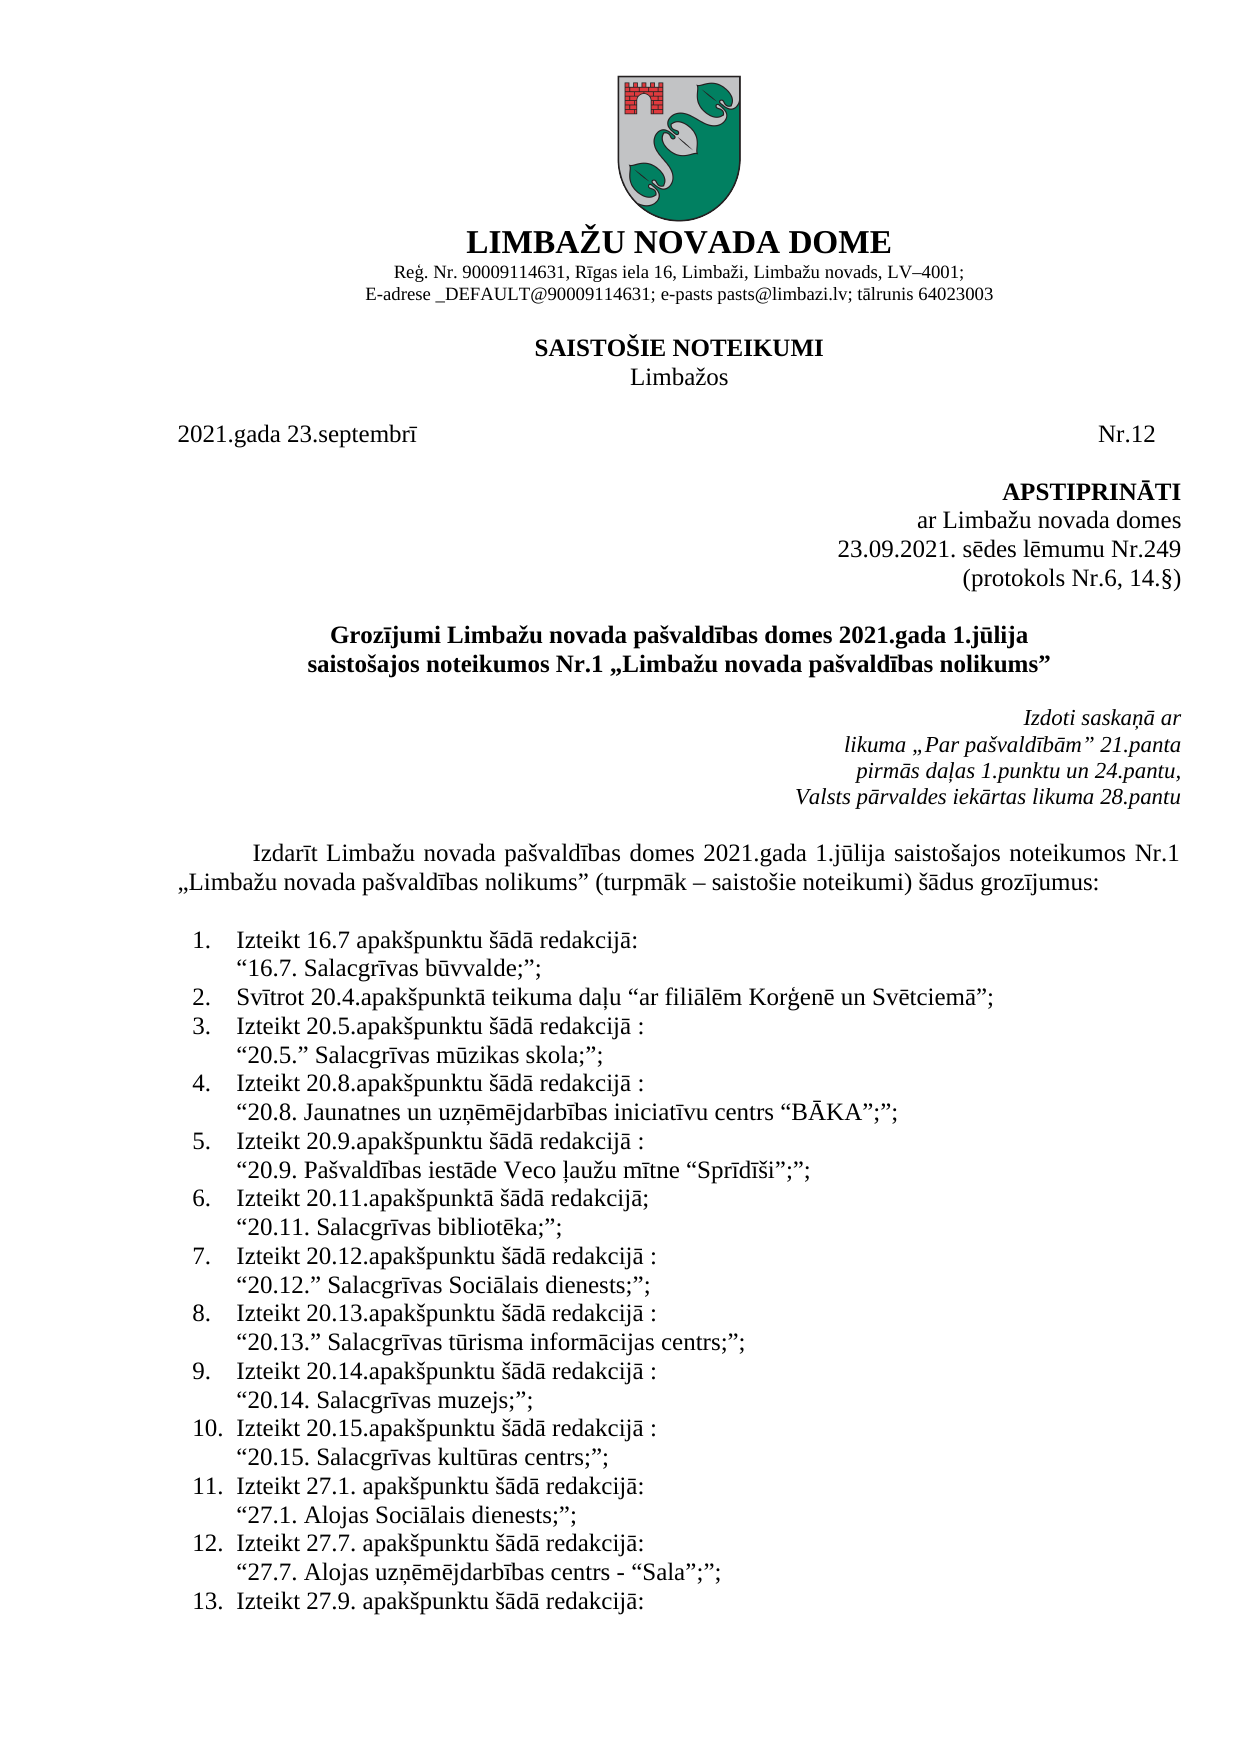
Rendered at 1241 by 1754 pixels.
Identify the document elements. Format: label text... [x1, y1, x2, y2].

text “16.7. Salacgrīvas būvvalde;”; [192, 953, 1181, 982]
text Valsts pārvaldes iekārtas likuma 28.pantu [177, 783, 1181, 810]
text “20.13.” Salacgrīvas tūrisma informācijas centrs;”; [192, 1327, 1181, 1356]
list Svītrot 20.4.apakšpunktā teikuma daļu “ar filiālēm Korģenē un Svētciemā”; [192, 982, 1181, 1011]
text ar Limbažu novada domes [177, 506, 1181, 534]
text pirmās daļas 1.punktu un 24.pantu, [177, 757, 1181, 783]
text likuma „Par pašvaldībām” 21.panta [177, 731, 1181, 757]
text 23.09.2021. sēdes lēmumu Nr.249 [177, 534, 1181, 563]
text (protokols Nr.6, 14.§) [177, 563, 1181, 592]
text “20.15. Salacgrīvas kultūras centrs;”; [192, 1442, 1181, 1471]
text “20.12.” Salacgrīvas Sociālais dienests;”; [192, 1270, 1181, 1298]
text Izdoti saskaņā ar [177, 704, 1181, 731]
text Izdarīt Limbažu novada pašvaldības domes 2021.gada 1.jūlija saistošajos noteikumos Nr.1 „Limbažu novada pašvaldības nolikums” (turpmāk – saistošie noteikumi) šādus grozījumus: [177, 838, 1181, 896]
text “20.5.” Salacgrīvas mūzikas skola;”; [192, 1040, 1181, 1068]
list Izteikt 27.1. apakšpunktu šādā redakcijā: [192, 1471, 1181, 1500]
list Izteikt 20.12.apakšpunktu šādā redakcijā : [192, 1241, 1181, 1270]
list Izteikt 20.15.apakšpunktu šādā redakcijā : [192, 1413, 1181, 1442]
list “20.8. Jaunatnes un uzņēmējdarbības iniciatīvu centrs “BĀKA”;”; [192, 1097, 1181, 1126]
text SAISTOŠIE NOTEIKUMI [177, 333, 1181, 362]
list Izteikt 20.5.apakšpunktu šādā redakcijā : [192, 1011, 1181, 1040]
list Izteikt 16.7 apakšpunktu šādā redakcijā: [192, 925, 1181, 953]
list Izteikt 20.13.apakšpunktu šādā redakcijā : [192, 1298, 1181, 1327]
list Izteikt 27.7. apakšpunktu šādā redakcijā: [192, 1528, 1181, 1557]
text Grozījumi Limbažu novada pašvaldības domes 2021.gada 1.jūlija [177, 621, 1181, 649]
text “27.1. Alojas Sociālais dienests;”; [192, 1500, 1181, 1528]
text APSTIPRINĀTI [177, 477, 1181, 506]
list Izteikt 20.8.apakšpunktu šādā redakcijā : [192, 1068, 1181, 1097]
list Izteikt 20.9.apakšpunktu šādā redakcijā : [192, 1126, 1181, 1155]
text 2021.gada 23.septembrī Nr.12 [177, 419, 1181, 448]
list Izteikt 20.14.apakšpunktu šādā redakcijā : [192, 1356, 1181, 1385]
list “20.14. Salacgrīvas muzejs;”; [192, 1385, 1181, 1413]
text “20.9. Pašvaldības iestāde Veco ļaužu mītne “Sprīdīši”;”; [192, 1155, 1181, 1183]
text “20.11. Salacgrīvas bibliotēka;”; [192, 1212, 1181, 1241]
list Izteikt 20.11.apakšpunktā šādā redakcijā; [192, 1183, 1181, 1212]
text Limbažos [177, 362, 1181, 391]
list Izteikt 27.9. apakšpunktu šādā redakcijā: [192, 1586, 1181, 1615]
text “27.7. Alojas uzņēmējdarbības centrs - “Sala”;”; [192, 1557, 1181, 1586]
picture [616, 75, 743, 223]
text saistošajos noteikumos Nr.1 „Limbažu novada pašvaldības nolikums” [177, 649, 1181, 678]
